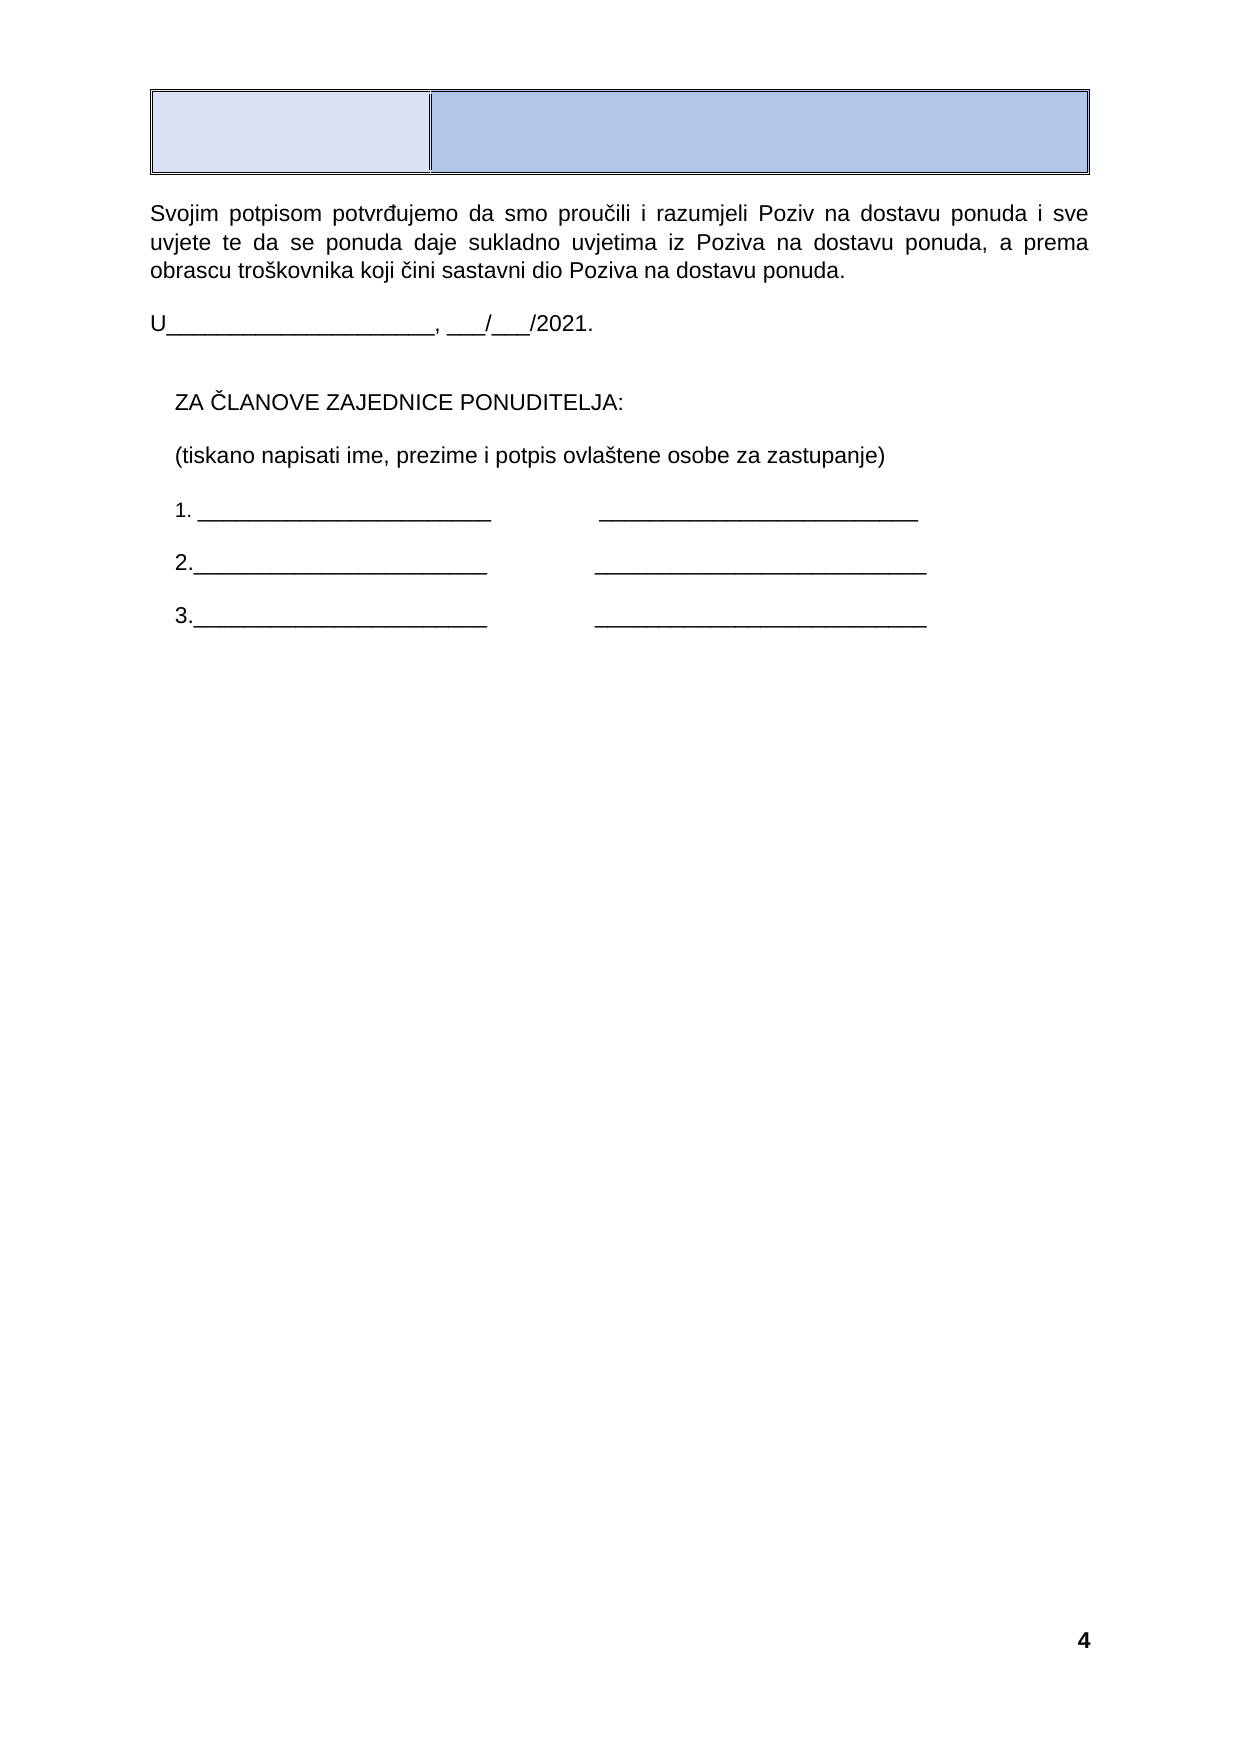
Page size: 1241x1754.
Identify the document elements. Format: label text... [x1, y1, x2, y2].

table_header ZA ČLANOVE ZAJEDNICE PONUDITELJA: (tiskano napisati ime, prezime i potpis ovlaštene osobe za zastupanje) 1. _______________________ _________________________ 2._______________________ __________________________ 3._______________________ __________________________ [163, 364, 1087, 709]
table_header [431, 92, 1087, 172]
text Svojim potpisom potvrđujemo da smo proučili i razumjeli Poziv na dostavu ponuda i sve uvjete te da se ponuda daje sukladno uvjetima iz Poziva na dostavu ponuda, a prema obrascu troškovnika koji čini sastavni dio Poziva na dostavu ponuda. [150, 200, 1090, 283]
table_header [153, 90, 431, 172]
text U_____________________, ___/___/2021. [150, 310, 1090, 337]
